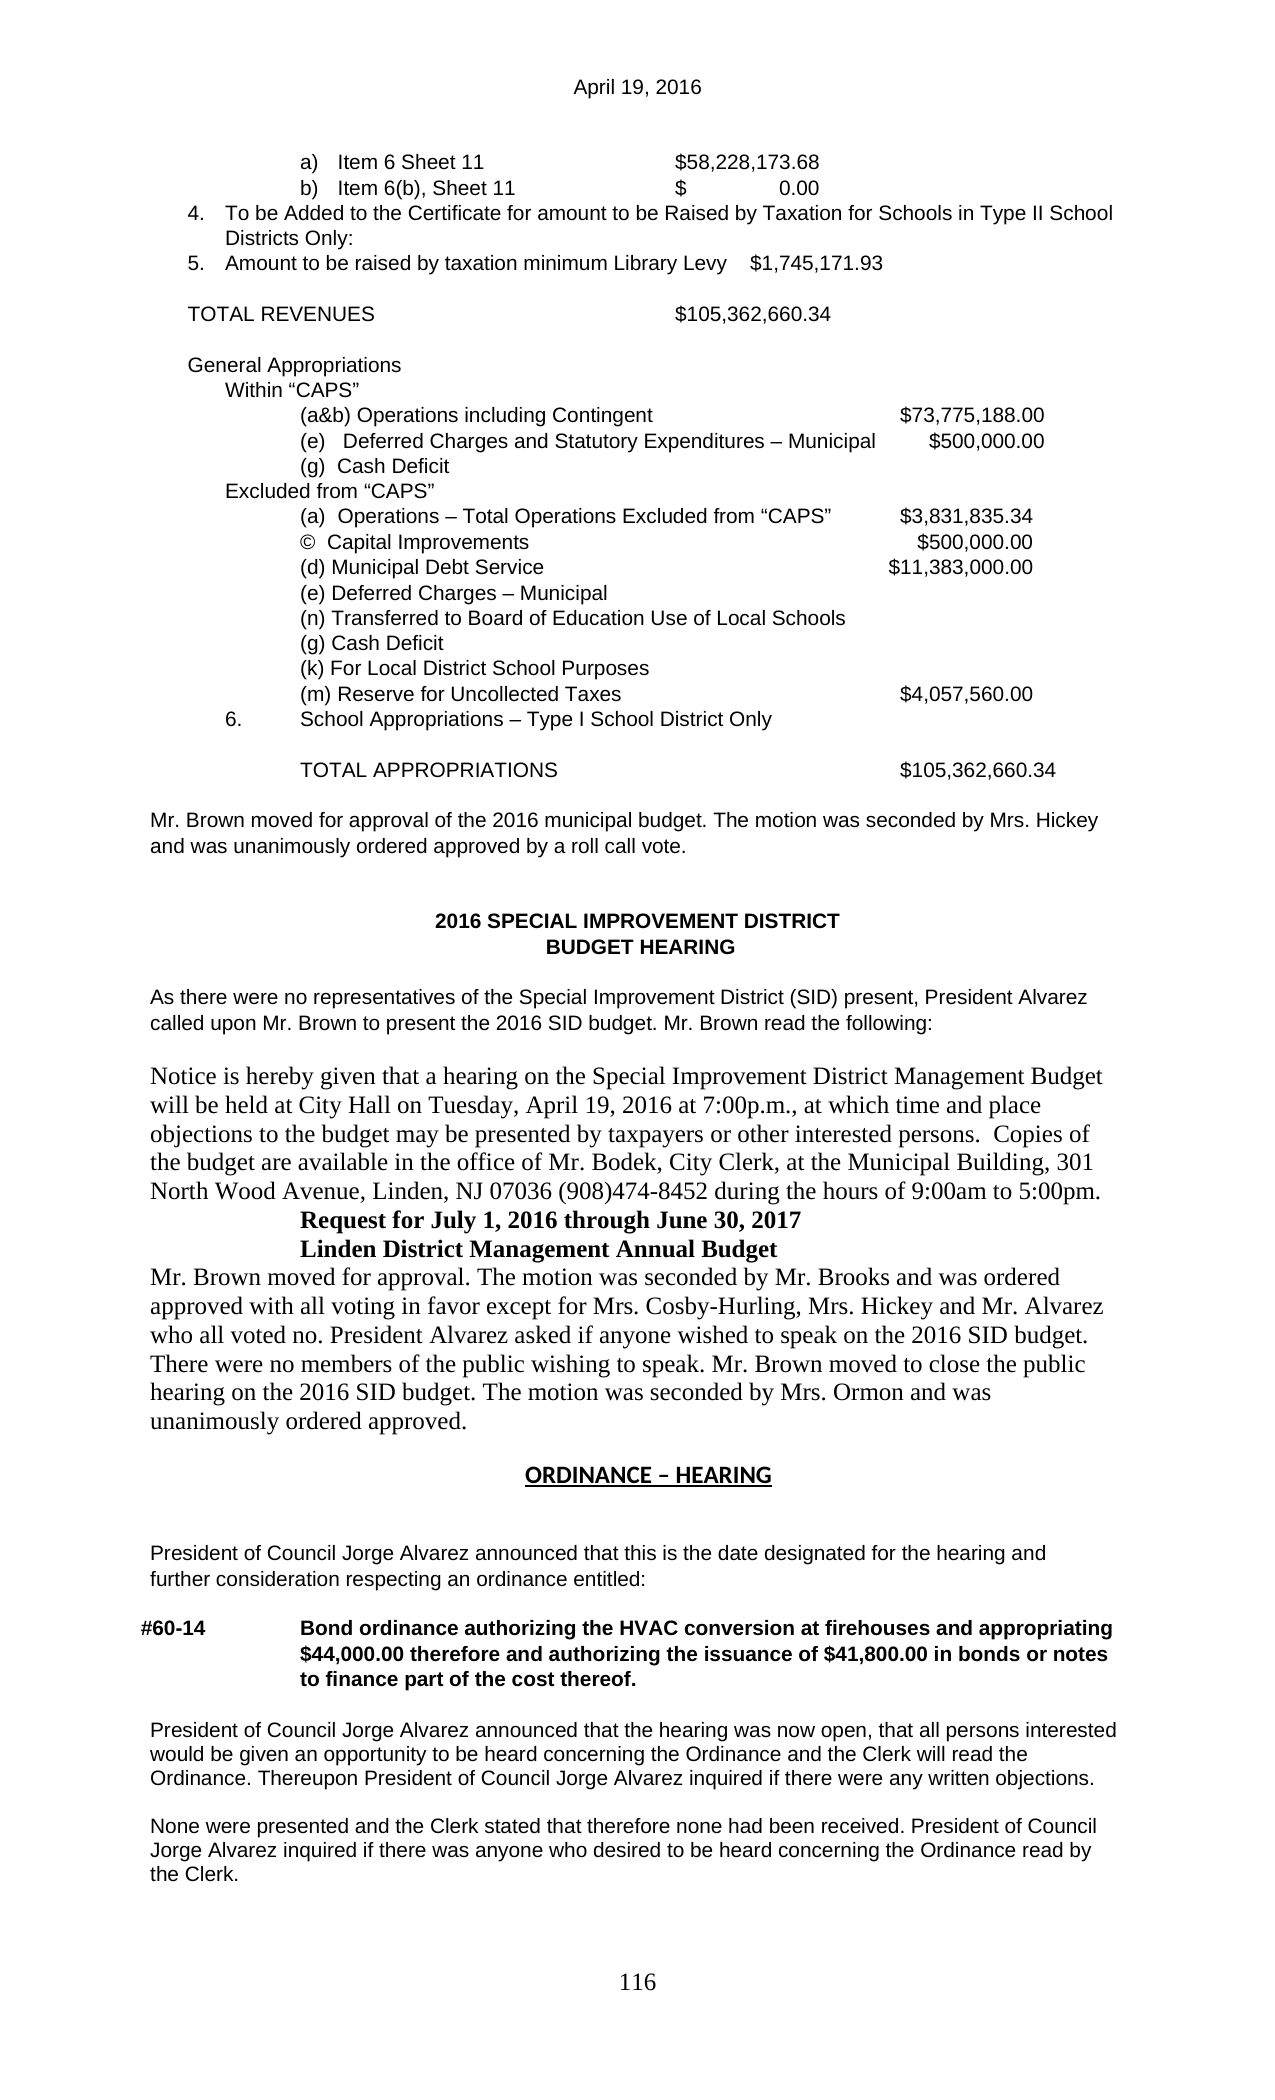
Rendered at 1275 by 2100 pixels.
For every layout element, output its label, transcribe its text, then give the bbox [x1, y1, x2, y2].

text ORDINANCE – HEARING [450, 1459, 1125, 1489]
list Operations – Total Operations Excluded from “CAPS” $3,831,835.34 [300, 504, 1125, 528]
text (g) Cash Deficit [187, 454, 1125, 478]
text #60-14 Bond ordinance authorizing the HVAC conversion at firehouses and appropriating $44,000.00 therefore and authorizing the issuance of $41,800.00 in bonds or notes to finance part of the cost thereof. [141, 1616, 1125, 1691]
text (n) Transferred to Board of Education Use of Local Schools [300, 606, 1125, 629]
text Excluded from “CAPS” [187, 479, 1125, 503]
list Item 6 Sheet 11 $58,228,173.68 [300, 150, 1125, 174]
text (e) Deferred Charges and Statutory Expenditures – Municipal $500,000.00 [187, 428, 1125, 452]
text (a&b) Operations including Contingent $73,775,188.00 [187, 403, 1125, 427]
text Request for July 1, 2016 through June 30, 2017 [150, 1205, 1125, 1234]
text Within “CAPS” [187, 378, 1125, 402]
text (k) For Local District School Purposes [300, 656, 1125, 680]
text (m) Reserve for Uncollected Taxes $4,057,560.00 [300, 682, 1125, 706]
text As there were no representatives of the Special Improvement District (SID) present, President Alvarez called upon Mr. Brown to present the 2016 SID budget. Mr. Brown read the following: [150, 985, 1125, 1034]
text © Capital Improvements $500,000.00 [300, 530, 1125, 554]
text further consideration respecting an ordinance entitled: [150, 1567, 1125, 1591]
text Mr. Brown moved for approval of the 2016 municipal budget. The motion was seconded by Mrs. Hickey and was unanimously ordered approved by a roll call vote. [150, 808, 1125, 857]
text 6. School Appropriations – Type I School District Only [150, 707, 1125, 731]
text General Appropriations [187, 352, 1125, 376]
text TOTAL APPROPRIATIONS $105,362,660.34 [150, 757, 1125, 781]
text Mr. Brown moved for approval. The motion was seconded by Mr. Brooks and was ordered approved with all voting in favor except for Mrs. Cosby-Hurling, Mrs. Hickey and Mr. Alvarez who all voted no. President Alvarez asked if anyone wished to speak on the 2016 SID budget. There were no members of the public wishing to speak. Mr. Brown moved to close the public hearing on the 2016 SID budget. The motion was seconded by Mrs. Ormon and was unanimously ordered approved. [150, 1262, 1125, 1435]
list Amount to be raised by taxation minimum Library Levy $1,745,171.93 [187, 251, 1125, 275]
text (g) Cash Deficit [300, 631, 1125, 655]
text President of Council Jorge Alvarez announced that this is the date designated for the hearing and [150, 1541, 1125, 1565]
list Item 6(b), Sheet 11 $ 0.00 [300, 175, 1125, 199]
text BUDGET HEARING [150, 935, 1125, 959]
text (e) Deferred Charges – Municipal [300, 580, 1125, 604]
text Notice is hereby given that a hearing on the Special Improvement District Management Budget will be held at City Hall on Tuesday, April 19, 2016 at 7:00p.m., at which time and place objections to the budget may be presented by taxpayers or other interested persons. Copies of the budget are available in the office of Mr. Bodek, City Clerk, at the Municipal Building, 301 North Wood Avenue, Linden, NJ 07036 (908)474-8452 during the hours of 9:00am to 5:00pm. [150, 1061, 1125, 1205]
list To be Added to the Certificate for amount to be Raised by Taxation for Schools in Type II School Districts Only: [187, 201, 1125, 250]
text (d) Municipal Debt Service $11,383,000.00 [300, 555, 1125, 579]
text 2016 SPECIAL IMPROVEMENT DISTRICT [150, 909, 1125, 933]
text TOTAL REVENUES $105,362,660.34 [187, 302, 1125, 326]
text Linden District Management Annual Budget [150, 1234, 1125, 1262]
